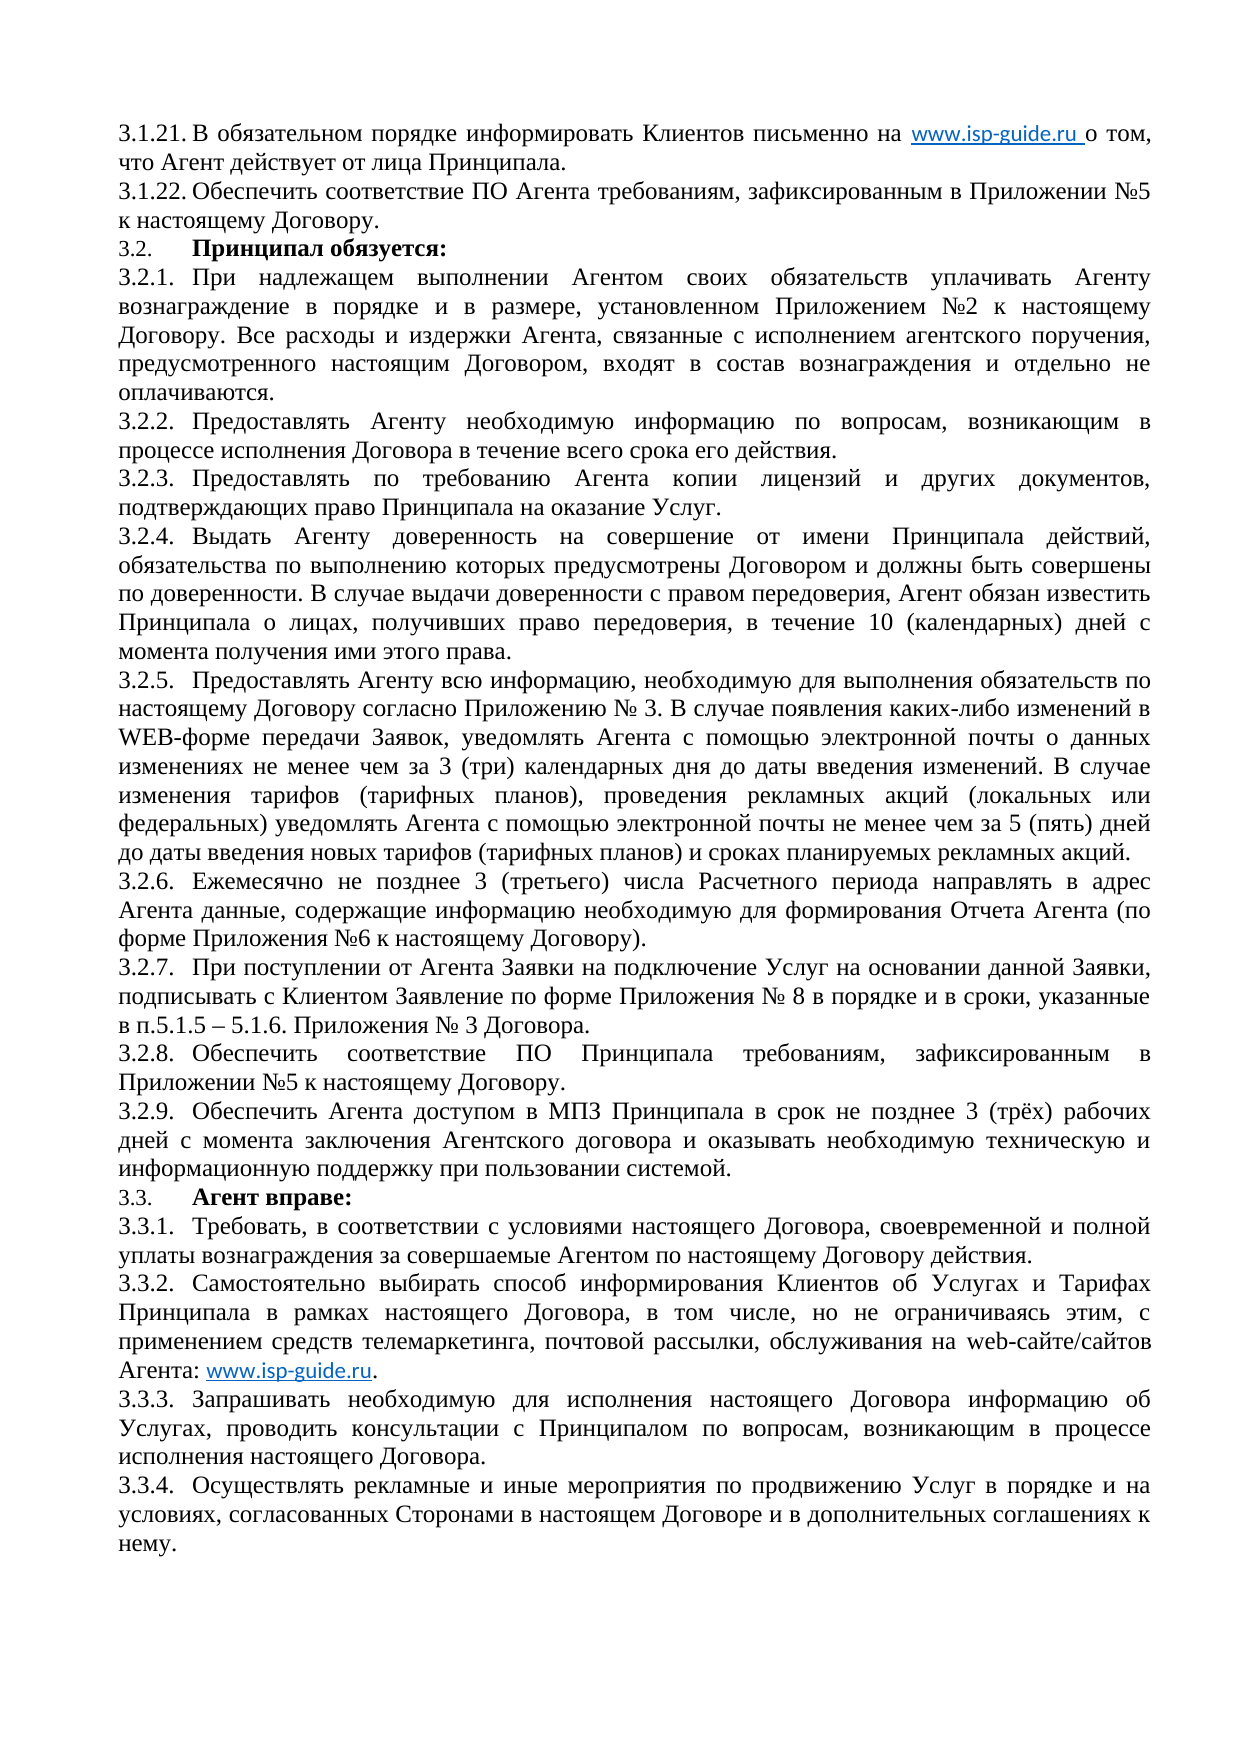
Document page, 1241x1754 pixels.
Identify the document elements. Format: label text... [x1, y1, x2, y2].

list Принципал обязуется: [118, 233, 1152, 262]
list Запрашивать необходимую для исполнения настоящего Договора информацию об Услугах, проводить консультации с Принципалом по вопросам, возникающим в процессе исполнения настоящего Договора. [118, 1384, 1152, 1470]
list Обеспечить соответствие ПО Агента требованиям, зафиксированным в Приложении №5 к настоящему Договору. [118, 176, 1152, 233]
list Требовать, в соответствии с условиями настоящего Договора, своевременной и полной уплаты вознаграждения за совершаемые Агентом по настоящему Договору действия. [118, 1211, 1152, 1268]
list При надлежащем выполнении Агентом своих обязательств уплачивать Агенту вознаграждение в порядке и в размере, установленном Приложением №2 к настоящему Договору. Все расходы и издержки Агента, связанные с исполнением агентского поручения, предусмотренного настоящим Договором, входят в состав вознаграждения и отдельно не оплачиваются. [118, 262, 1152, 406]
list Самостоятельно выбирать способ информирования Клиентов об Услугах и Тарифах Принципала в рамках настоящего Договора, в том числе, но не ограничиваясь этим, с применением средств телемаркетинга, почтовой рассылки, обслуживания на web-сайте/сайтов Агента: www.isp-guide.ru. [118, 1268, 1152, 1384]
list Обеспечить Агента доступом в МПЗ Принципала в срок не позднее 3 (трёх) рабочих дней с момента заключения Агентского договора и оказывать необходимую техническую и информационную поддержку при пользовании системой. [118, 1096, 1152, 1182]
list В обязательном порядке информировать Клиентов письменно на www.isp-guide.ru о том, что Агент действует от лица Принципала. [118, 118, 1152, 176]
list Агент вправе: [118, 1182, 1152, 1211]
list Осуществлять рекламные и иные мероприятия по продвижению Услуг в порядке и на условиях, согласованных Сторонами в настоящем Договоре и в дополнительных соглашениях к нему. [118, 1470, 1152, 1556]
list Обеспечить соответствие ПО Принципала требованиям, зафиксированным в Приложении №5 к настоящему Договору. [118, 1038, 1152, 1096]
list Ежемесячно не позднее 3 (третьего) числа Расчетного периода направлять в адрес Агента данные, содержащие информацию необходимую для формирования Отчета Агента (по форме Приложения №6 к настоящему Договору). [118, 866, 1152, 952]
list Предоставлять Агенту необходимую информацию по вопросам, возникающим в процессе исполнения Договора в течение всего срока его действия. [118, 406, 1152, 463]
list Выдать Агенту доверенность на совершение от имени Принципала действий, обязательства по выполнению которых предусмотрены Договором и должны быть совершены по доверенности. В случае выдачи доверенности с правом передоверия, Агент обязан известить Принципала о лицах, получивших право передоверия, в течение 10 (календарных) дней с момента получения ими этого права. [118, 521, 1152, 665]
list Предоставлять Агенту всю информацию, необходимую для выполнения обязательств по настоящему Договору согласно Приложению № 3. В случае появления каких-либо изменений в WEB-форме передачи Заявок, уведомлять Агента с помощью электронной почты о данных изменениях не менее чем за 3 (три) календарных дня до даты введения изменений. В случае изменения тарифов (тарифных планов), проведения рекламных акций (локальных или федеральных) уведомлять Агента с помощью электронной почты не менее чем за 5 (пять) дней до даты введения новых тарифов (тарифных планов) и сроках планируемых рекламных акций. [118, 665, 1152, 866]
list При поступлении от Агента Заявки на подключение Услуг на основании данной Заявки, подписывать с Клиентом Заявление по форме Приложения № 8 в порядке и в сроки, указанные в п.5.1.5 – 5.1.6. Приложения № 3 Договора. [118, 952, 1152, 1038]
list Предоставлять по требованию Агента копии лицензий и других документов, подтверждающих право Принципала на оказание Услуг. [118, 463, 1152, 521]
